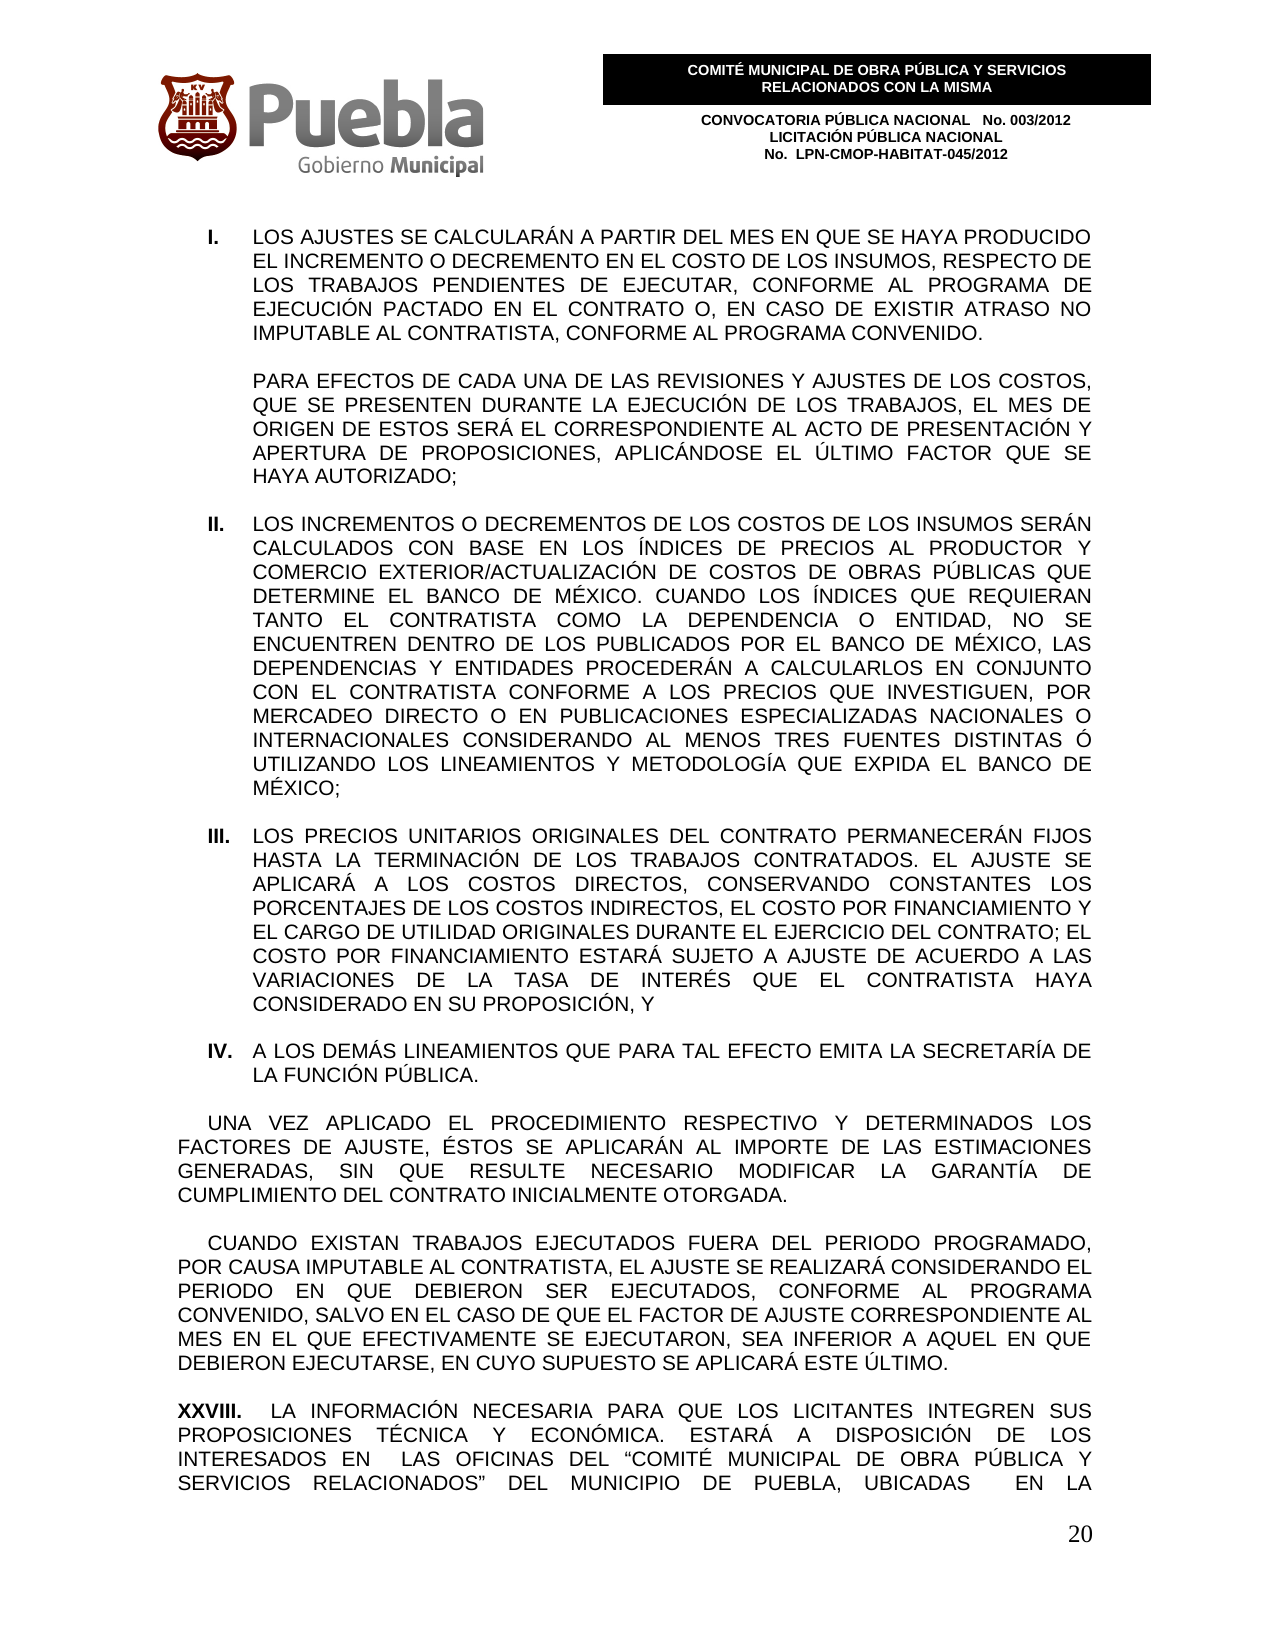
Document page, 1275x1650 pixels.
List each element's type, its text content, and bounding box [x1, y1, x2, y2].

text UNA VEZ APLICADO EL PROCEDIMIENTO RESPECTIVO Y DETERMINADOS LOS FACTORES DE AJUSTE, ÉSTOS SE APLICARÁN AL IMPORTE DE LAS ESTIMACIONES GENERADAS, SIN QUE RESULTE NECESARIO MODIFICAR LA GARANTÍA DE CUMPLIMIENTO DEL CONTRATO INICIALMENTE OTORGADA. [177, 1111, 1093, 1207]
text II. LOS INCREMENTOS O DECREMENTOS DE LOS COSTOS DE LOS INSUMOS SERÁN CALCULADOS CON BASE EN LOS ÍNDICES DE PRECIOS AL PRODUCTOR Y COMERCIO EXTERIOR/ACTUALIZACIÓN DE COSTOS DE OBRAS PÚBLICAS QUE DETERMINE EL BANCO DE MÉXICO. CUANDO LOS ÍNDICES QUE REQUIERAN TANTO EL CONTRATISTA COMO LA DEPENDENCIA O ENTIDAD, NO SE ENCUENTREN DENTRO DE LOS PUBLICADOS POR EL BANCO DE MÉXICO, LAS DEPENDENCIAS Y ENTIDADES PROCEDERÁN A CALCULARLOS EN CONJUNTO CON EL CONTRATISTA CONFORME A LOS PRECIOS QUE INVESTIGUEN, POR MERCADEO DIRECTO O EN PUBLICACIONES ESPECIALIZADAS NACIONALES O INTERNACIONALES CONSIDERANDO AL MENOS TRES FUENTES DISTINTAS Ó UTILIZANDO LOS LINEAMIENTOS Y METODOLOGÍA QUE EXPIDA EL BANCO DE MÉXICO; [207, 512, 1093, 800]
text IV. A LOS DEMÁS LINEAMIENTOS QUE PARA TAL EFECTO EMITA LA SECRETARÍA DE LA FUNCIÓN PÚBLICA. [207, 1039, 1093, 1087]
text III. LOS PRECIOS UNITARIOS ORIGINALES DEL CONTRATO PERMANECERÁN FIJOS HASTA LA TERMINACIÓN DE LOS TRABAJOS CONTRATADOS. EL AJUSTE SE APLICARÁ A LOS COSTOS DIRECTOS, CONSERVANDO CONSTANTES LOS PORCENTAJES DE LOS COSTOS INDIRECTOS, EL COSTO POR FINANCIAMIENTO Y EL CARGO DE UTILIDAD ORIGINALES DURANTE EL EJERCICIO DEL CONTRATO; EL COSTO POR FINANCIAMIENTO ESTARÁ SUJETO A AJUSTE DE ACUERDO A LAS VARIACIONES DE LA TASA DE INTERÉS QUE EL CONTRATISTA HAYA CONSIDERADO EN SU PROPOSICIÓN, Y [207, 824, 1093, 1015]
text PARA EFECTOS DE CADA UNA DE LAS REVISIONES Y AJUSTES DE LOS COSTOS, QUE SE PRESENTEN DURANTE LA EJECUCIÓN DE LOS TRABAJOS, EL MES DE ORIGEN DE ESTOS SERÁ EL CORRESPONDIENTE AL ACTO DE PRESENTACIÓN Y APERTURA DE PROPOSICIONES, APLICÁNDOSE EL ÚLTIMO FACTOR QUE SE HAYA AUTORIZADO; [252, 368, 1093, 488]
text I. LOS AJUSTES SE CALCULARÁN A PARTIR DEL MES EN QUE SE HAYA PRODUCIDO EL INCREMENTO O DECREMENTO EN EL COSTO DE LOS INSUMOS, RESPECTO DE LOS TRABAJOS PENDIENTES DE EJECUTAR, CONFORME AL PROGRAMA DE EJECUCIÓN PACTADO EN EL CONTRATO O, EN CASO DE EXISTIR ATRASO NO IMPUTABLE AL CONTRATISTA, CONFORME AL PROGRAMA CONVENIDO. [207, 225, 1093, 344]
text CUANDO EXISTAN TRABAJOS EJECUTADOS FUERA DEL PERIODO PROGRAMADO, POR CAUSA IMPUTABLE AL CONTRATISTA, EL AJUSTE SE REALIZARÁ CONSIDERANDO EL PERIODO EN QUE DEBIERON SER EJECUTADOS, CONFORME AL PROGRAMA CONVENIDO, SALVO EN EL CASO DE QUE EL FACTOR DE AJUSTE CORRESPONDIENTE AL MES EN EL QUE EFECTIVAMENTE SE EJECUTARON, SEA INFERIOR A AQUEL EN QUE DEBIERON EJECUTARSE, EN CUYO SUPUESTO SE APLICARÁ ESTE ÚLTIMO. [177, 1231, 1093, 1375]
picture [158, 73, 484, 177]
